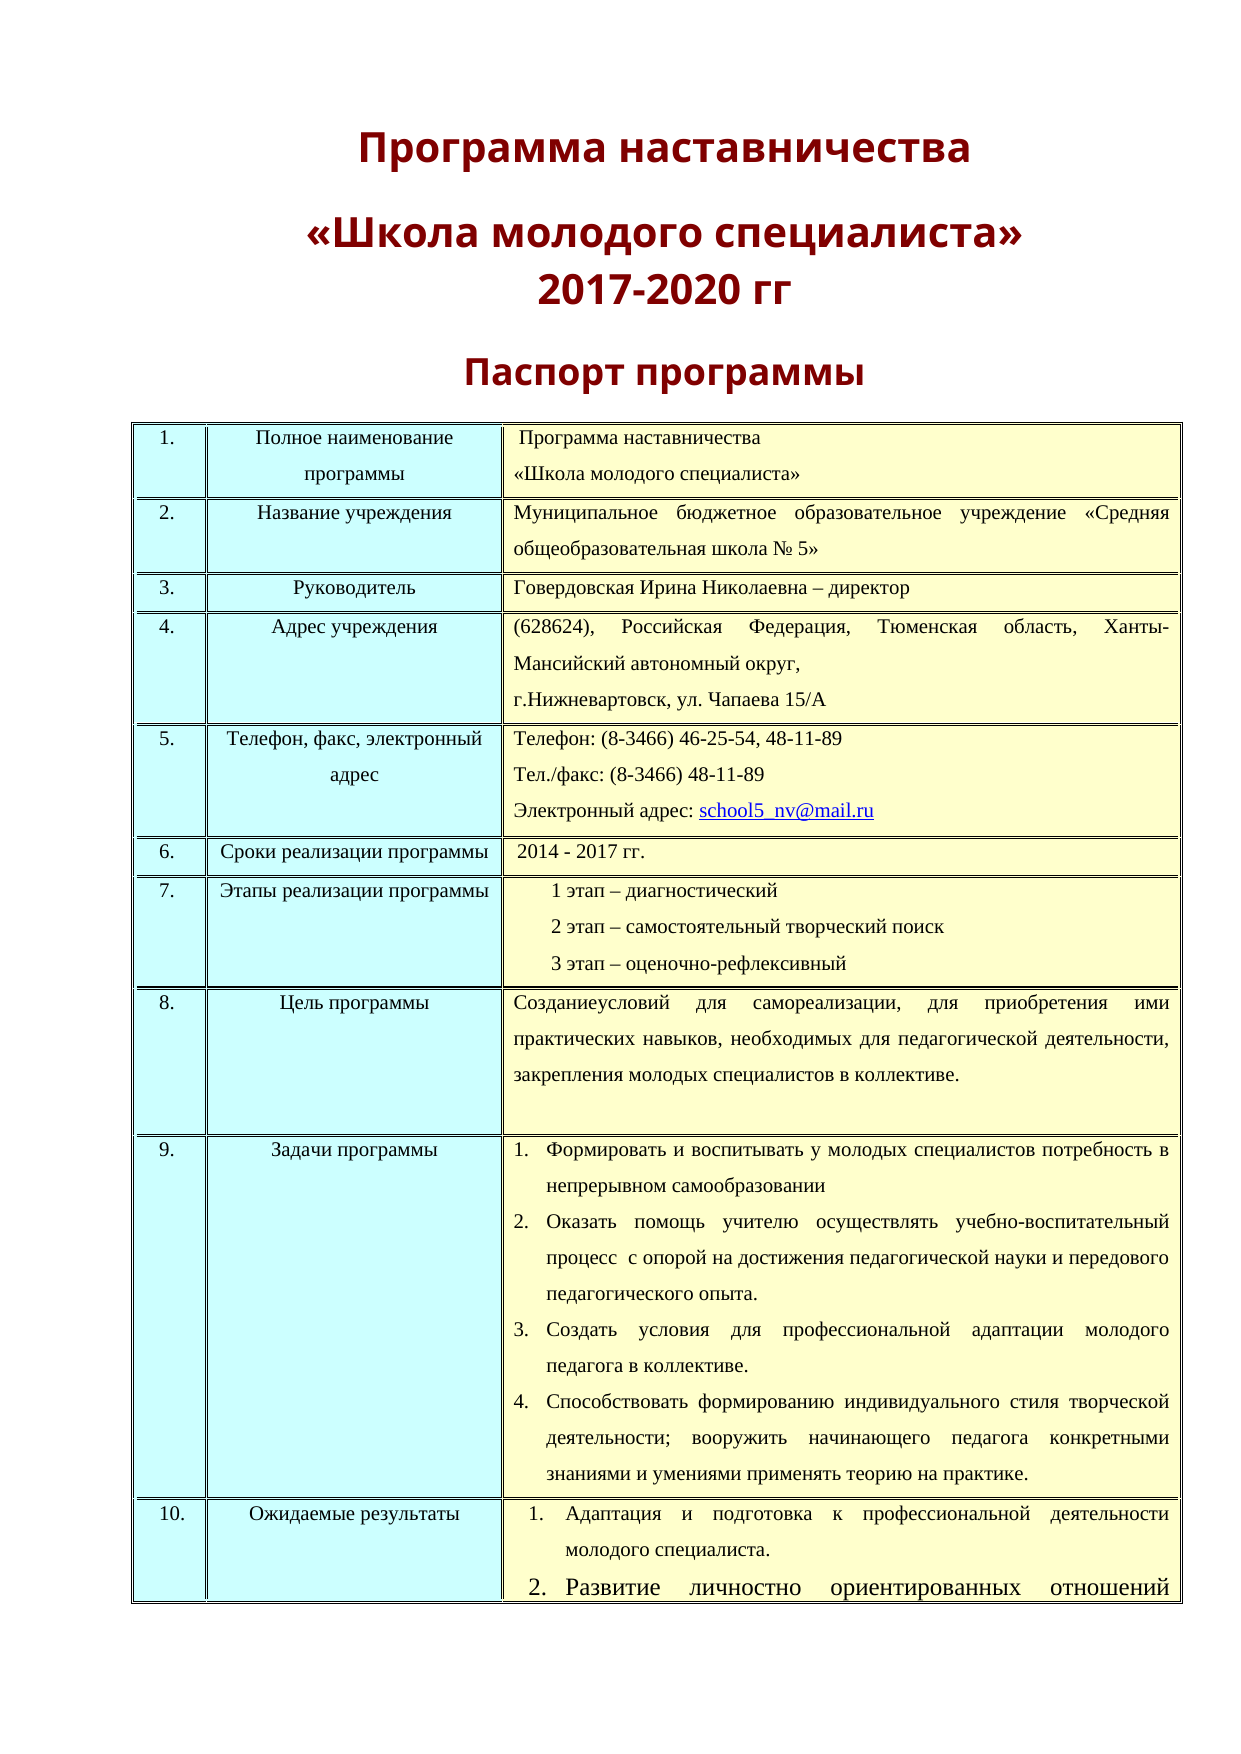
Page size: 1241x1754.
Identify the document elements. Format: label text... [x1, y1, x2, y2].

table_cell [207, 1500, 502, 1601]
table_cell [133, 611, 207, 722]
table_cell Руководитель [208, 575, 501, 611]
table_cell Этапы реализации программы [208, 878, 501, 986]
table_cell [134, 986, 205, 1134]
table_cell 1 этап – диагностический 2 этап – самостоятельный творческий поиск 3 этап – оценочно-рефлексивный [502, 875, 1181, 986]
table_cell Созданиеусловий для самореализации, для приобретения ими практических навыков, необходимых для педагогической деятельности, закрепления молодых специалистов в коллективе. [504, 986, 1180, 1134]
table_cell Цель программы [208, 990, 501, 1134]
text Паспорт программы [177, 345, 1152, 396]
table_cell [133, 875, 207, 986]
text Программа наставничества [177, 118, 1152, 175]
table_cell Задачи программы [208, 1137, 501, 1497]
table_cell Телефон: (8-3466) 46-25-54, 48-11-89 Тел./факс: (8-3466) 48-11-89 Электронный адрес: school5_nv@mail.ru [504, 723, 1180, 836]
table_cell (628624), Российская Федерация, Тюменская область, Ханты-Мансийский автономный округ, г.Нижневартовск, ул. Чапаева 15/А [502, 611, 1181, 722]
text 2017-2020 гг [177, 260, 1152, 317]
table_cell [134, 723, 205, 836]
table_cell Телефон, факс, электронный адрес [208, 726, 501, 836]
table_cell 2014 - 2017 гг. [502, 836, 1181, 875]
table_cell Адрес учреждения [208, 614, 501, 722]
table_cell Говердовская Ирина Николаевна – директор [502, 572, 1181, 611]
table_cell Формировать и воспитывать у молодых специалистов потребность в непрерывном самообразовании Оказать помощь учителю осуществлять учебно-воспитательный процесс с опорой на достижения педагогической науки и передового педагогического опыта. Создать условия для профессиональной адаптации молодого педагога в коллективе. Способствовать формированию индивидуального стиля творческой деятельности; вооружить начинающего педагога конкретными знаниями и умениями применять теорию на практике. [504, 1134, 1180, 1497]
table_cell [134, 1134, 205, 1497]
table_header [134, 423, 207, 497]
table_cell [134, 497, 205, 572]
table_cell [133, 572, 207, 611]
table_header Программа наставничества «Школа молодого специалиста» [502, 425, 1180, 497]
table_cell Сроки реализации программы [208, 839, 501, 875]
table_cell [133, 836, 207, 875]
text «Школа молодого специалиста» [177, 203, 1152, 260]
table_cell Название учреждения [208, 500, 501, 572]
table_cell Муниципальное бюджетное образовательное учреждение «Средняя общеобразовательная школа № 5» [504, 497, 1180, 572]
table_header Полное наименование программы [207, 425, 502, 497]
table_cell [502, 1497, 1181, 1601]
table_cell [133, 1497, 207, 1601]
